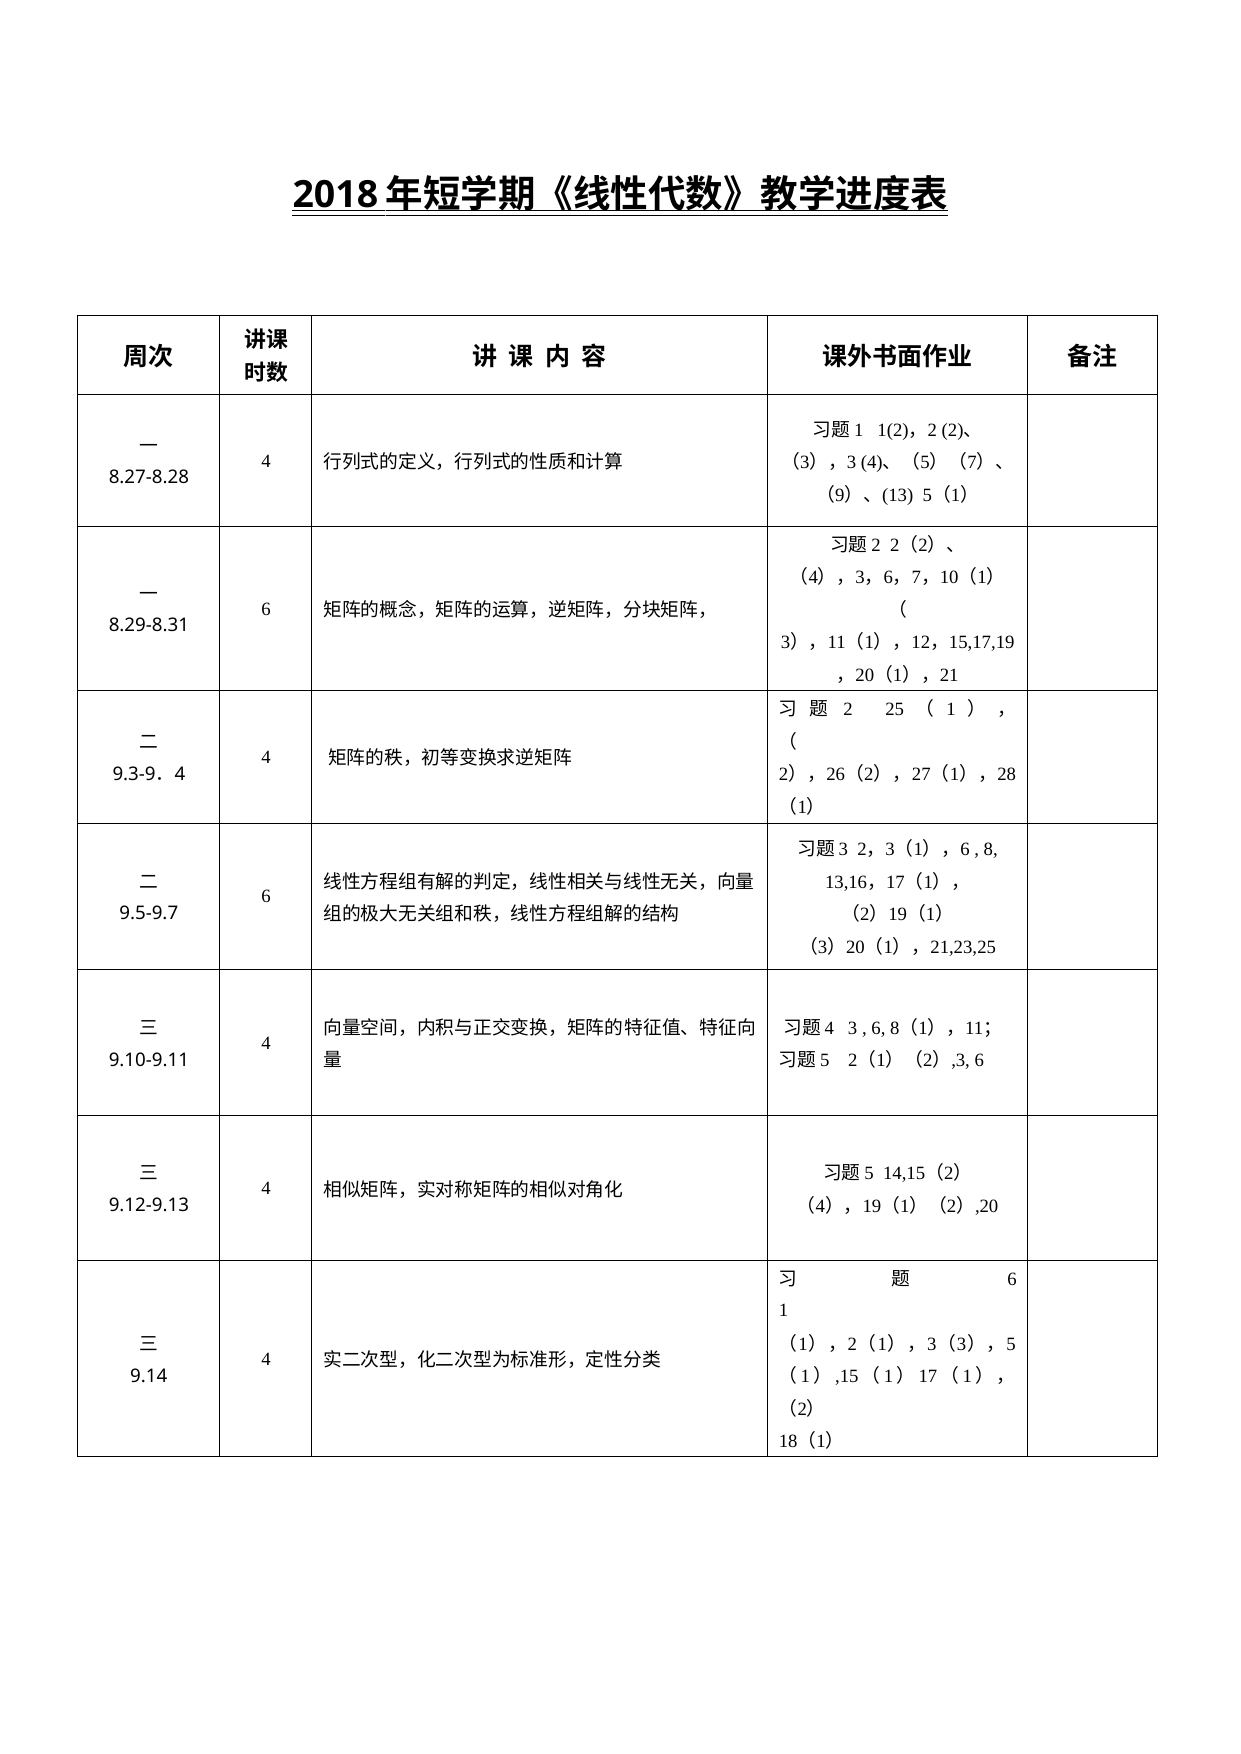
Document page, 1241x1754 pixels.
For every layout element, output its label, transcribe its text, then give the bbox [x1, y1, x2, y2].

table_cell 矩阵的概念，矩阵的运算，逆矩阵，分块矩阵， [312, 527, 767, 689]
table_cell 三 9.12-9.13 [78, 1116, 219, 1260]
table_header 课外书面作业 [768, 316, 1027, 394]
table_cell 4 [220, 1261, 311, 1456]
table_cell 习题2 25（1），（2），26（2），27（1），28（1） [768, 691, 1027, 822]
table_cell 6 [220, 527, 311, 689]
table_cell [1028, 691, 1157, 822]
table_cell 习题3 2，3（1），6 , 8, 13,16，17（1），（2）19（1）（3）20（1），21,23,25 [768, 824, 1027, 969]
table_cell 习题1 1(2)，2 (2)、（3），3 (4)、（5）（7）、（9）、(13) 5（1） [768, 395, 1027, 526]
table_cell 三 9.10-9.11 [78, 970, 219, 1115]
table_header 周次 [78, 316, 219, 394]
table_cell 4 [220, 691, 311, 822]
table_cell [1028, 1261, 1157, 1456]
table_cell 二 9.3-9．4 [78, 691, 219, 822]
table_cell 相似矩阵，实对称矩阵的相似对角化 [312, 1116, 767, 1260]
table_cell [1028, 1116, 1157, 1260]
text 2018年短学期《线性代数》教学进度表 [89, 159, 1152, 224]
table_header 讲课 时数 [220, 316, 311, 394]
table_cell 4 [220, 1116, 311, 1260]
table_cell 一 8.27-8.28 [78, 395, 219, 526]
table_cell 习题2 2（2）、（4），3，6，7，10（1）（3），11（1），12，15,17,19，20（1），21 [768, 527, 1027, 689]
table_cell 习题4 3 , 6, 8（1），11； 习题5 2（1）（2）,3, 6 [768, 970, 1027, 1115]
table_cell 6 [220, 824, 311, 969]
table_cell 一 8.29-8.31 [78, 527, 219, 689]
table_cell 行列式的定义，行列式的性质和计算 [312, 395, 767, 526]
table_cell [1028, 824, 1157, 969]
table_cell 二 9.5-9.7 [78, 824, 219, 969]
table_cell 线性方程组有解的判定，线性相关与线性无关，向量组的极大无关组和秩，线性方程组解的结构 [312, 824, 767, 969]
table_cell 习题5 14,15（2）（4），19（1）（2）,20 [768, 1116, 1027, 1260]
table_cell 4 [220, 970, 311, 1115]
table_cell 三 9.14 [78, 1261, 219, 1456]
table_cell 4 [220, 395, 311, 526]
table_cell 实二次型，化二次型为标准形，定性分类 [312, 1261, 767, 1456]
table_cell 习题6 1（1），2（1），3（3），5（1）,15（1）17（1），（2） 18（1） [768, 1261, 1027, 1456]
table_header 备注 [1028, 316, 1157, 394]
table_cell 向量空间，内积与正交变换，矩阵的特征值、特征向量 [312, 970, 767, 1115]
table_cell 矩阵的秩，初等变换求逆矩阵 [312, 691, 767, 822]
table_cell [1028, 527, 1157, 689]
table_cell [1028, 970, 1157, 1115]
table_cell [1028, 395, 1157, 526]
table_header 讲 课 内 容 [312, 316, 767, 394]
